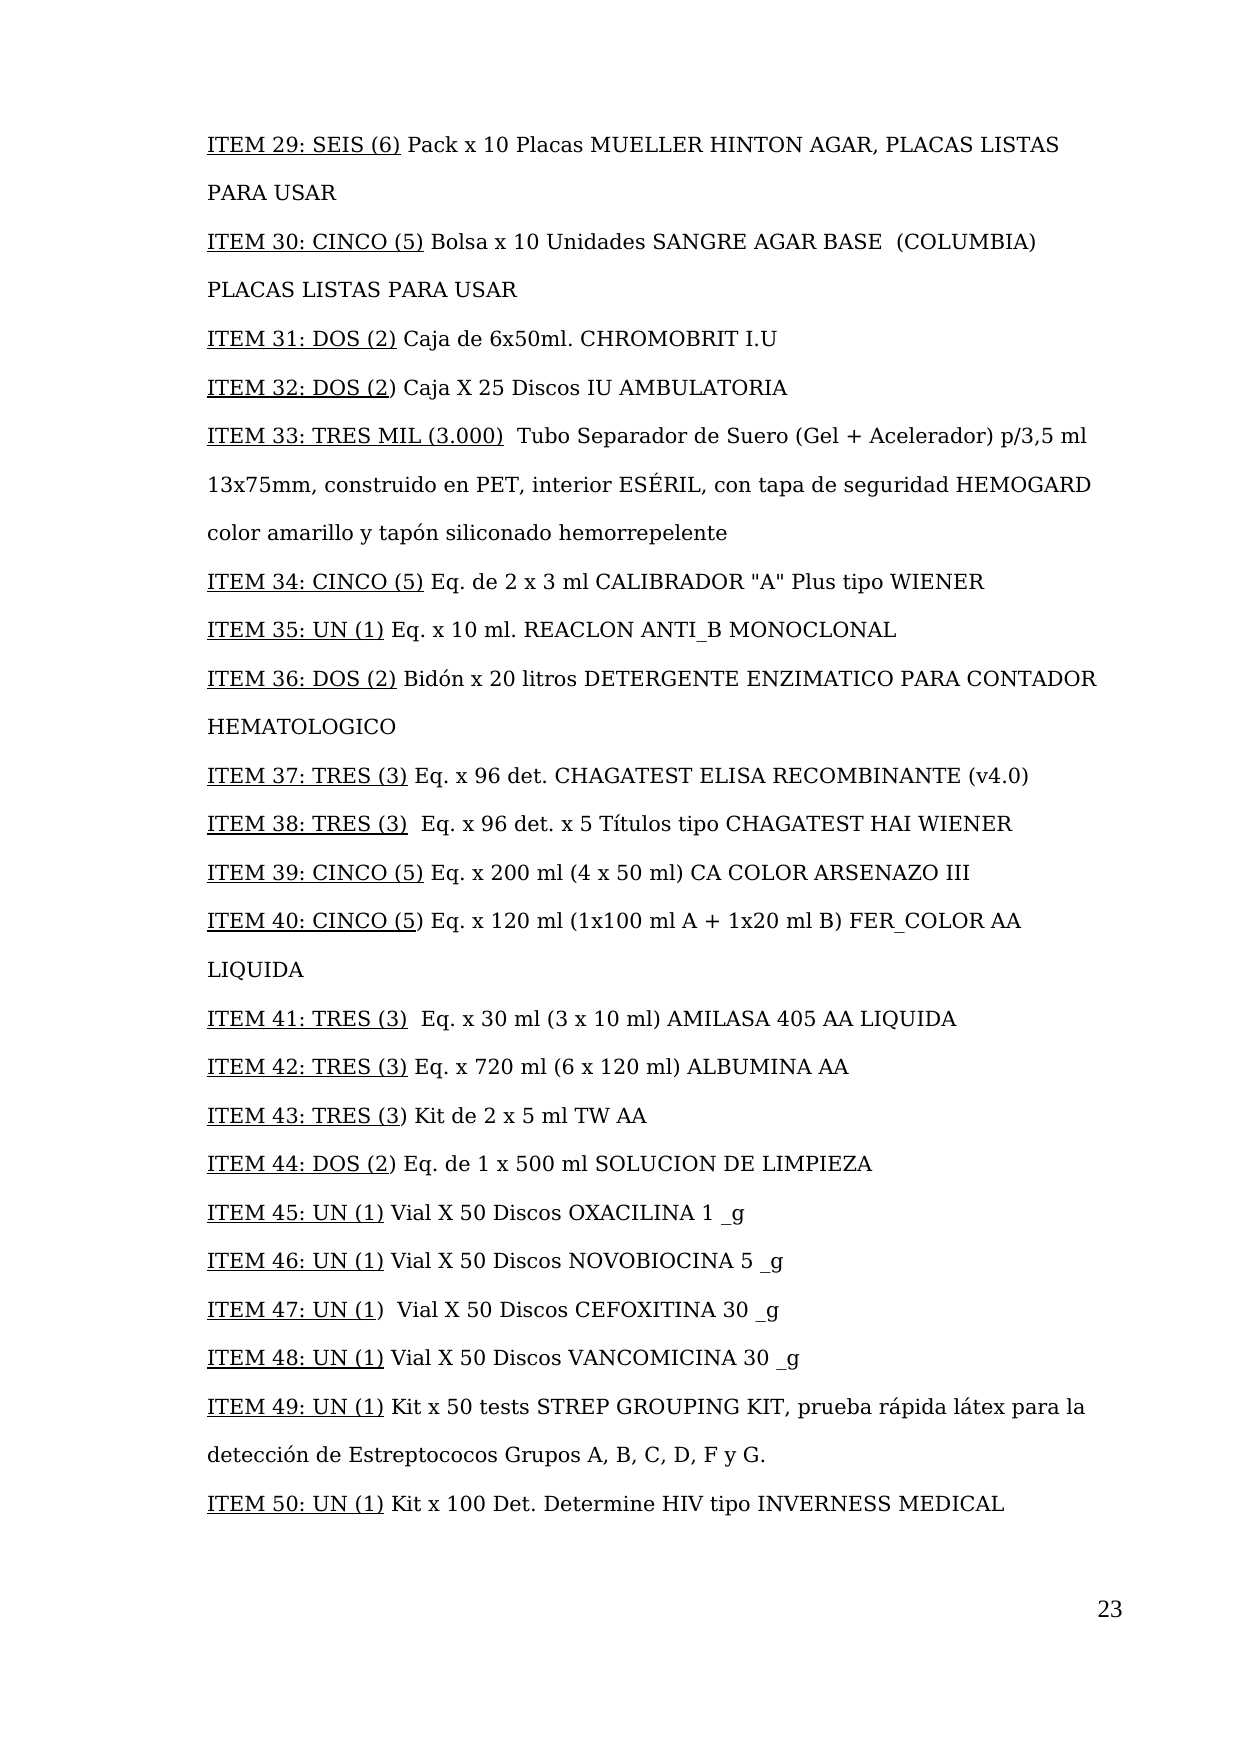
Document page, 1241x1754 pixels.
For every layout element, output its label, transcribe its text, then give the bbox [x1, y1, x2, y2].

text ITEM 29: SEIS (6) Pack x 10 Placas MUELLER HINTON AGAR, PLACAS LISTAS PARA USAR [207, 133, 1122, 206]
text ITEM 42: TRES (3) Eq. x 720 ml (6 x 120 ml) ALBUMINA AA [207, 1055, 1122, 1079]
text ITEM 40: CINCO (5) Eq. x 120 ml (1x100 ml A + 1x20 ml B) FER_COLOR AA LIQUIDA [207, 909, 1122, 982]
text ITEM 39: CINCO (5) Eq. x 200 ml (4 x 50 ml) CA COLOR ARSENAZO III [207, 861, 1122, 885]
text ITEM 47: UN (1) Vial X 50 Discos CEFOXITINA 30 _g [207, 1298, 1122, 1322]
text ITEM 50: UN (1) Kit x 100 Det. Determine HIV tipo INVERNESS MEDICAL [207, 1492, 1122, 1516]
text ITEM 37: TRES (3) Eq. x 96 det. CHAGATEST ELISA RECOMBINANTE (v4.0) [207, 764, 1122, 788]
text ITEM 49: UN (1) Kit x 50 tests STREP GROUPING KIT, prueba rápida látex para la detección de Estreptococos Grupos A, B, C, D, F y G. [207, 1395, 1122, 1468]
text ITEM 48: UN (1) Vial X 50 Discos VANCOMICINA 30 _g [207, 1346, 1122, 1371]
text ITEM 34: CINCO (5) Eq. de 2 x 3 ml CALIBRADOR "A" Plus tipo WIENER [207, 570, 1122, 594]
text ITEM 44: DOS (2) Eq. de 1 x 500 ml SOLUCION DE LIMPIEZA [207, 1152, 1122, 1177]
text ITEM 36: DOS (2) Bidón x 20 litros DETERGENTE ENZIMATICO PARA CONTADOR HEMATOLOGICO [207, 667, 1122, 740]
text ITEM 32: DOS (2) Caja X 25 Discos IU AMBULATORIA [207, 376, 1122, 400]
text ITEM 30: CINCO (5) Bolsa x 10 Unidades SANGRE AGAR BASE (COLUMBIA) PLACAS LISTAS PARA USAR [207, 230, 1122, 303]
text ITEM 46: UN (1) Vial X 50 Discos NOVOBIOCINA 5 _g [207, 1249, 1122, 1274]
text ITEM 43: TRES (3) Kit de 2 x 5 ml TW AA [207, 1104, 1122, 1128]
text ITEM 45: UN (1) Vial X 50 Discos OXACILINA 1 _g [207, 1201, 1122, 1225]
text ITEM 38: TRES (3) Eq. x 96 det. x 5 Títulos tipo CHAGATEST HAI WIENER [207, 812, 1122, 837]
text ITEM 31: DOS (2) Caja de 6x50ml. CHROMOBRIT I.U [207, 327, 1122, 351]
text ITEM 33: TRES MIL (3.000) Tubo Separador de Suero (Gel + Acelerador) p/3,5 ml 13x75mm, construido en PET, interior ESÉRIL, con tapa de seguridad HEMOGARD color amarillo y tapón siliconado hemorrepelente [207, 424, 1122, 546]
text ITEM 35: UN (1) Eq. x 10 ml. REACLON ANTI_B MONOCLONAL [207, 618, 1122, 643]
text ITEM 41: TRES (3) Eq. x 30 ml (3 x 10 ml) AMILASA 405 AA LIQUIDA [207, 1007, 1122, 1031]
